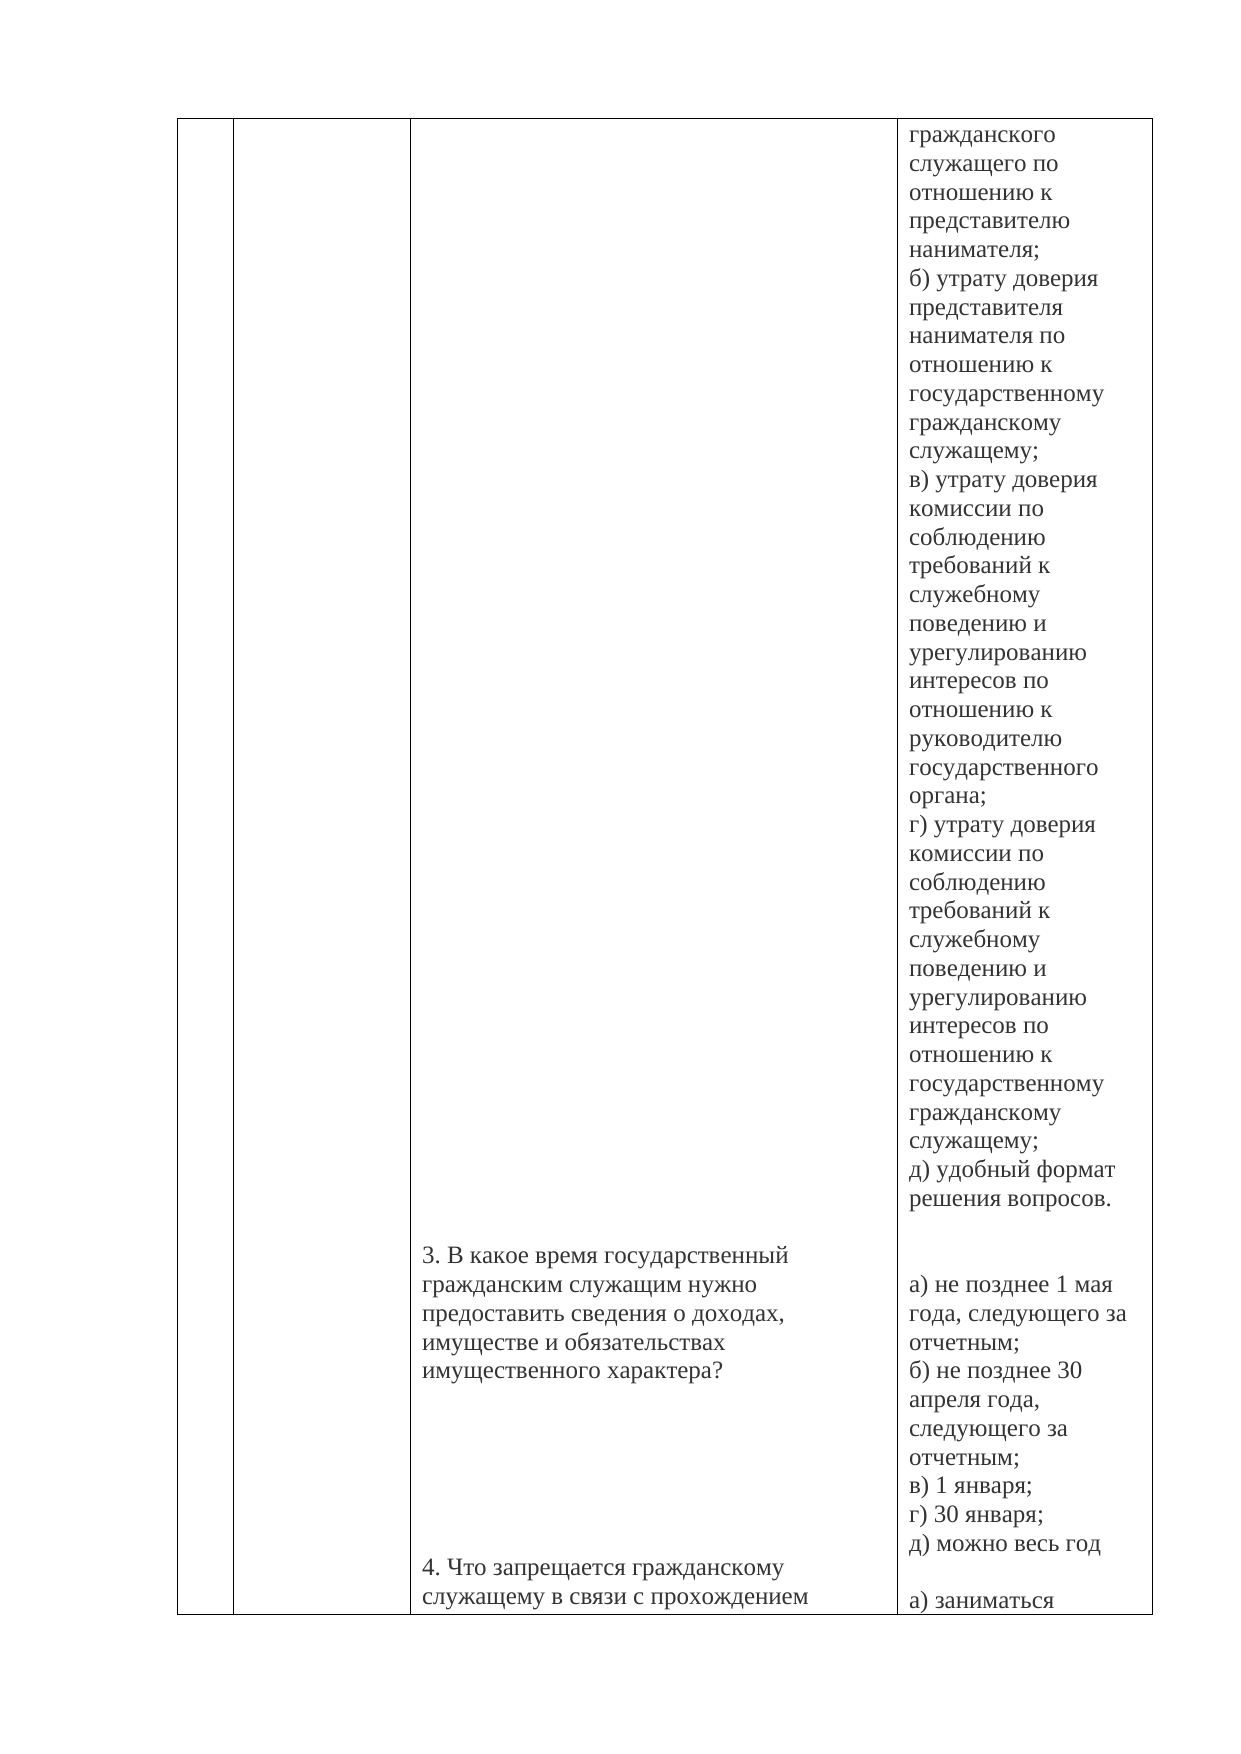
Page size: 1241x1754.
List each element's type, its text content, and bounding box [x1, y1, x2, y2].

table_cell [234, 119, 410, 1614]
table_cell 3 [178, 119, 233, 1614]
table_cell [898, 119, 1152, 1614]
